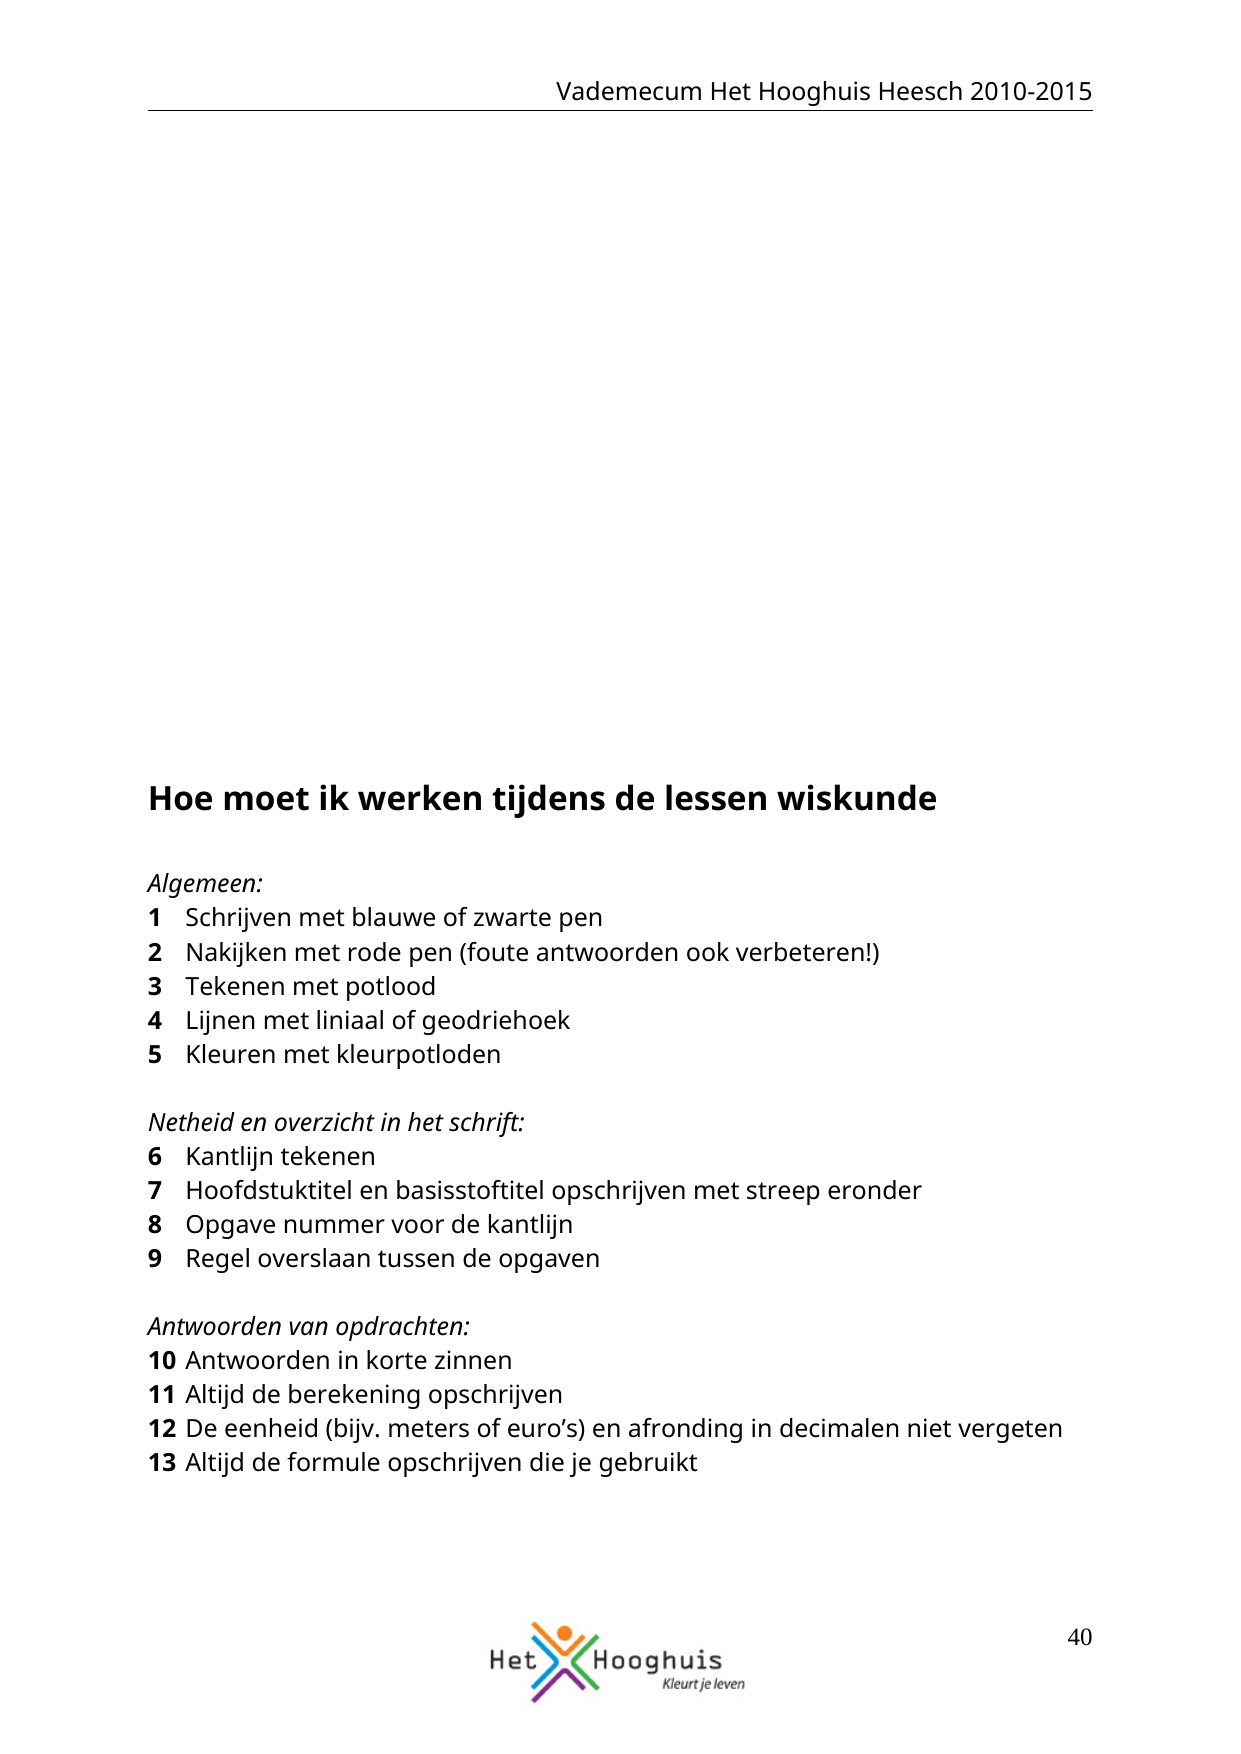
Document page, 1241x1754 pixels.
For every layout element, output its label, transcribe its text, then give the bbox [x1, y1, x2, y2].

list Antwoorden in korte zinnen [148, 1343, 1093, 1377]
list Altijd de berekening opschrijven [148, 1377, 1093, 1411]
list Hoofdstuktitel en basisstoftitel opschrijven met streep eronder [148, 1173, 1093, 1207]
text Algemeen: [148, 866, 1093, 900]
subtitle Hoe moet ik werken tijdens de lessen wiskunde [148, 775, 1093, 820]
list Schrijven met blauwe of zwarte pen [148, 900, 1093, 934]
list Lijnen met liniaal of geodriehoek [148, 1002, 1093, 1036]
list Regel overslaan tussen de opgaven [148, 1241, 1093, 1275]
list Opgave nummer voor de kantlijn [148, 1207, 1093, 1241]
list Altijd de formule opschrijven die je gebruikt [148, 1445, 1093, 1479]
list Kleuren met kleurpotloden [148, 1036, 1093, 1070]
list Kantlijn tekenen [148, 1138, 1093, 1173]
text Antwoorden van opdrachten: [148, 1309, 1093, 1343]
text Netheid en overzicht in het schrift: [148, 1104, 1093, 1138]
list Tekenen met potlood [148, 968, 1093, 1002]
list Nakijken met rode pen (foute antwoorden ook verbeteren!) [148, 934, 1093, 968]
picture [485, 1602, 748, 1718]
list De eenheid (bijv. meters of euro’s) en afronding in decimalen niet vergeten [148, 1411, 1093, 1445]
